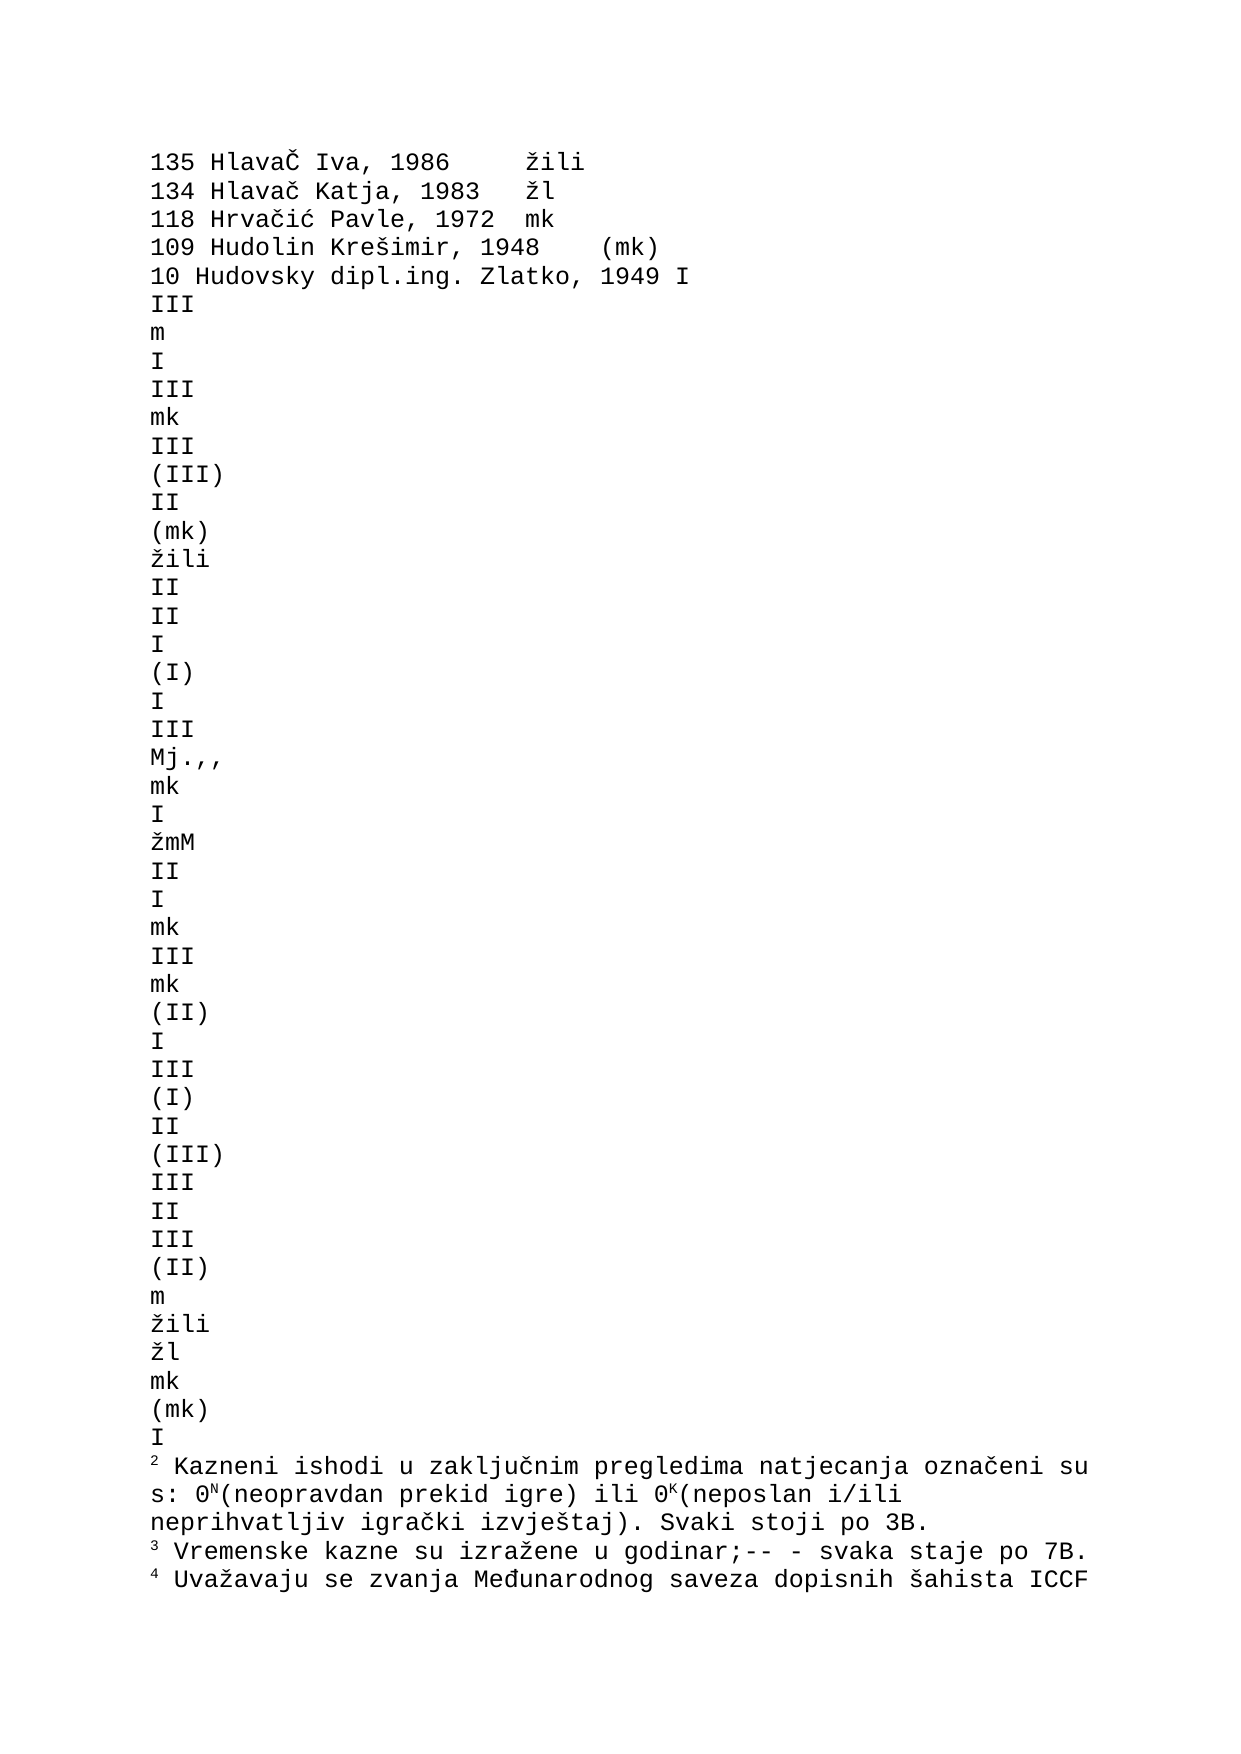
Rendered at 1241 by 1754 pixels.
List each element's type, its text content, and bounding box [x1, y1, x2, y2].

text (III) [150, 462, 1090, 490]
text 2 Kazneni ishodi u zaključnim pregledima natjecanja označeni su s: 0N(neopravdan prekid igre) ili 0K(neposlan i/ili neprihvatljiv igrački izvještaj). Svaki stoji po 3B. [150, 1453, 1090, 1538]
text I [150, 802, 1090, 830]
text I [150, 688, 1090, 717]
text (I) [150, 1085, 1090, 1113]
text (mk) [150, 1397, 1090, 1425]
text III [150, 433, 1090, 462]
text 3 Vremenske kazne su izražene u godinar;-- - svaka staje po 7B. [150, 1538, 1090, 1567]
text III Mj.,, mk [150, 717, 1090, 802]
text m [150, 320, 1090, 348]
text III [150, 1227, 1090, 1255]
text III [150, 292, 1090, 320]
text žl [150, 1340, 1090, 1368]
text m [150, 1283, 1090, 1312]
text II I [150, 603, 1090, 660]
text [150, 1567, 1090, 1595]
text mk [150, 1368, 1090, 1397]
text 135 HlavaČ Iva, 1986 žili [150, 150, 1090, 178]
text (II) [150, 1255, 1090, 1283]
text (II) [150, 1000, 1090, 1028]
text mk [150, 915, 1090, 943]
text 118 Hrvačić Pavle, 1972 mk [150, 207, 1090, 235]
text (I) [150, 660, 1090, 688]
text mk [150, 405, 1090, 433]
text (III) [150, 1142, 1090, 1170]
text I [150, 348, 1090, 377]
text žili [150, 1312, 1090, 1340]
text II (mk) žili [150, 490, 1090, 575]
text 134 Hlavač Katja, 1983 žl [150, 178, 1090, 207]
text III mk [150, 943, 1090, 1000]
text III [150, 1170, 1090, 1198]
text žmM [150, 830, 1090, 858]
text II [150, 1198, 1090, 1227]
text I [150, 1028, 1090, 1057]
text II [150, 575, 1090, 603]
text 109 Hudolin Krešimir, 1948 (mk) [150, 235, 1090, 263]
text 10 Hudovsky dipl.ing. Zlatko, 1949 I [150, 263, 1090, 292]
text III [150, 1057, 1090, 1085]
text II [150, 1113, 1090, 1142]
text III [150, 377, 1090, 405]
text I [150, 1425, 1090, 1453]
text II I [150, 858, 1090, 915]
